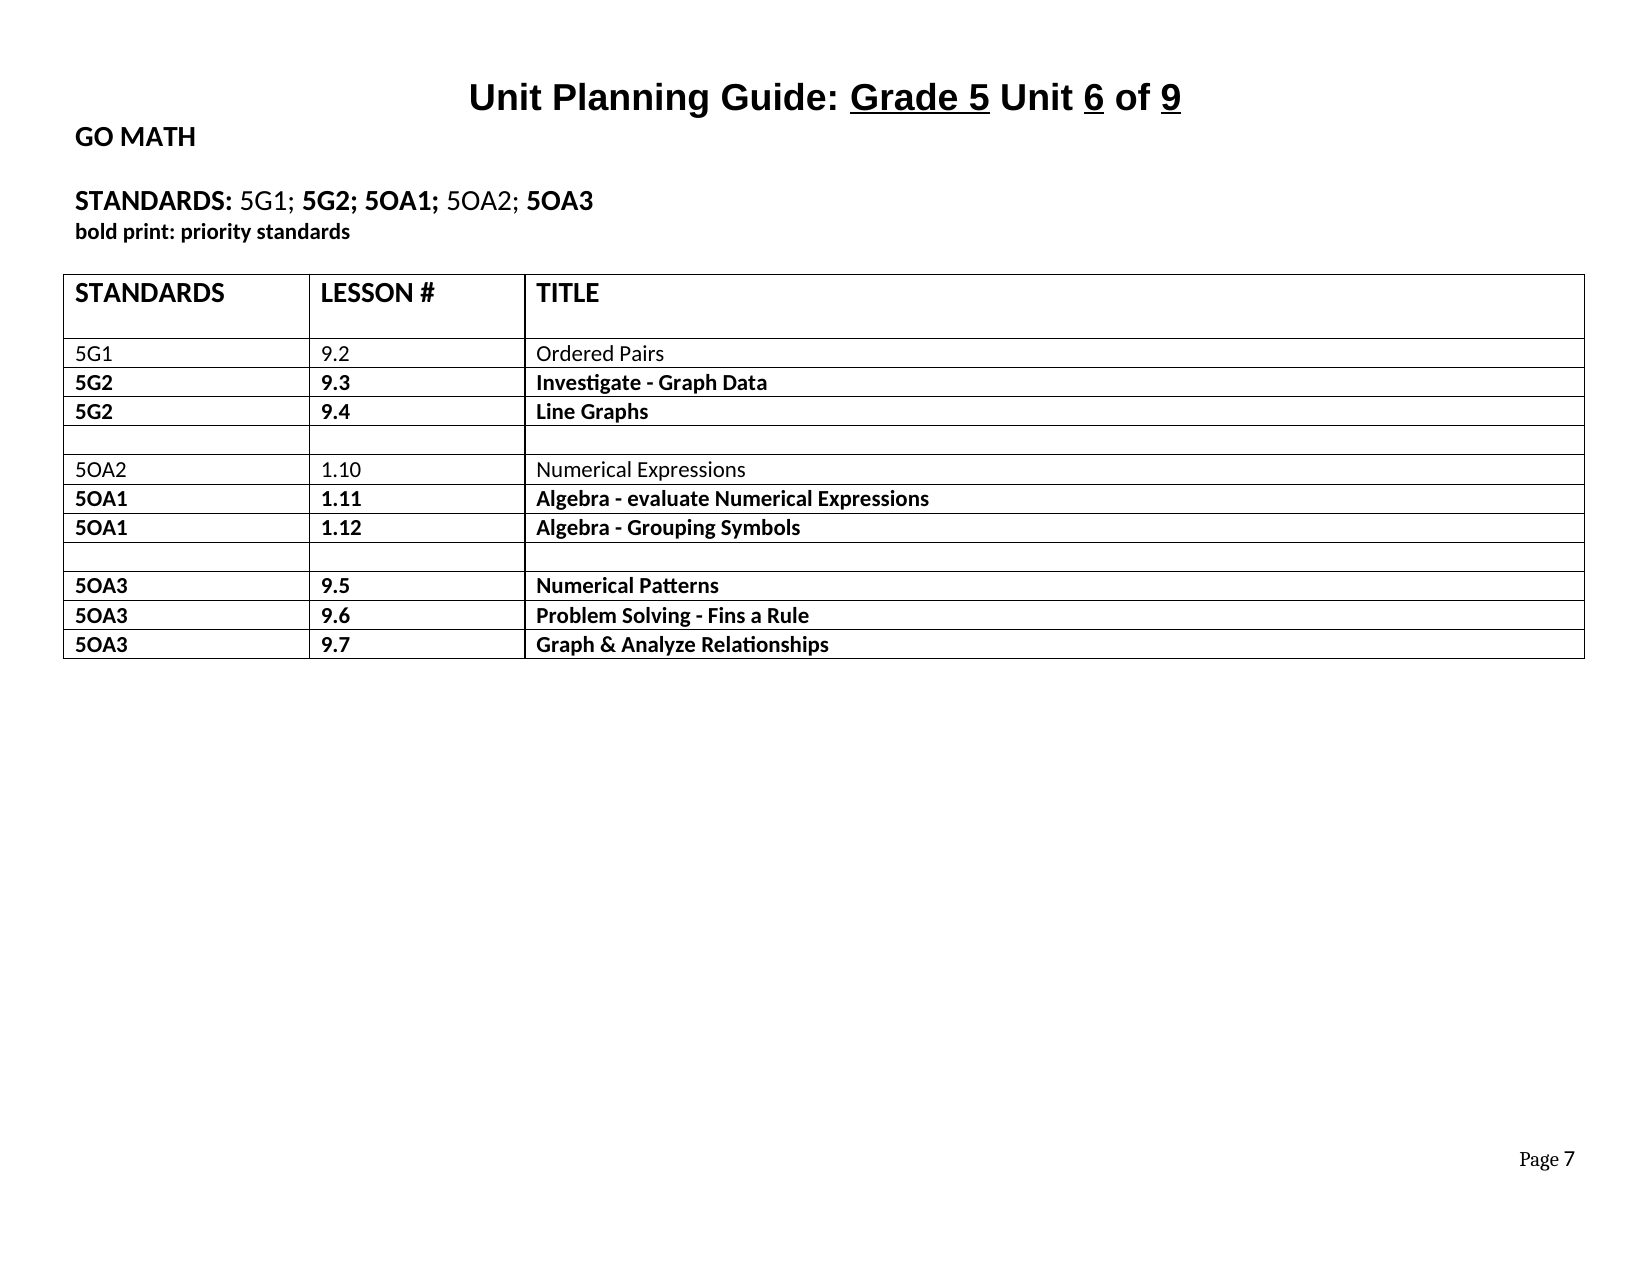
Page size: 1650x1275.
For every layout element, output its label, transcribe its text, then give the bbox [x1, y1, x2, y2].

table_cell Line Graphs [526, 397, 1584, 425]
table_cell 1.11 [310, 485, 524, 512]
table_cell [64, 426, 309, 454]
table_cell Numerical Expressions [526, 455, 1584, 483]
table_cell 5OA2 [64, 455, 309, 483]
table_cell [310, 426, 524, 454]
table_cell [526, 426, 1584, 454]
table_cell 5G1 [64, 339, 309, 367]
table_cell 5G2 [64, 368, 309, 396]
table_cell [526, 543, 1584, 571]
table_cell 5OA3 [64, 630, 309, 658]
table_cell Algebra - Grouping Symbols [526, 514, 1584, 542]
table_header LESSON # [310, 275, 524, 338]
table_header STANDARDS [64, 275, 309, 338]
text bold print: priority standards [75, 217, 1575, 245]
table_cell 9.4 [310, 397, 524, 425]
table_cell 5OA3 [64, 572, 309, 600]
table_cell Graph & Analyze Relationships [526, 630, 1584, 658]
table_cell 5G2 [64, 397, 309, 425]
table_cell 5OA1 [64, 514, 309, 542]
table_cell Numerical Patterns [526, 572, 1584, 600]
table_cell 9.7 [310, 630, 524, 658]
table_cell [310, 543, 524, 571]
table_cell 9.3 [310, 368, 524, 396]
text GO MATH [75, 118, 1575, 154]
table_cell 9.5 [310, 572, 524, 600]
table_cell 1.10 [310, 455, 524, 483]
table_cell 1.12 [310, 514, 524, 542]
text STANDARDS: 5G1; 5G2; 5OA1; 5OA2; 5OA3 [75, 182, 1575, 217]
table_cell 9.6 [310, 601, 524, 629]
table_cell 5OA3 [64, 601, 309, 629]
table_cell 5OA1 [64, 485, 309, 512]
table_cell Ordered Pairs [526, 339, 1584, 367]
table_cell Investigate - Graph Data [526, 368, 1584, 396]
table_cell Problem Solving - Fins a Rule [526, 601, 1584, 629]
table_header TITLE [526, 275, 1584, 338]
table_cell 9.2 [310, 339, 524, 367]
table_cell [64, 543, 309, 571]
table_cell Algebra - evaluate Numerical Expressions [526, 485, 1584, 512]
